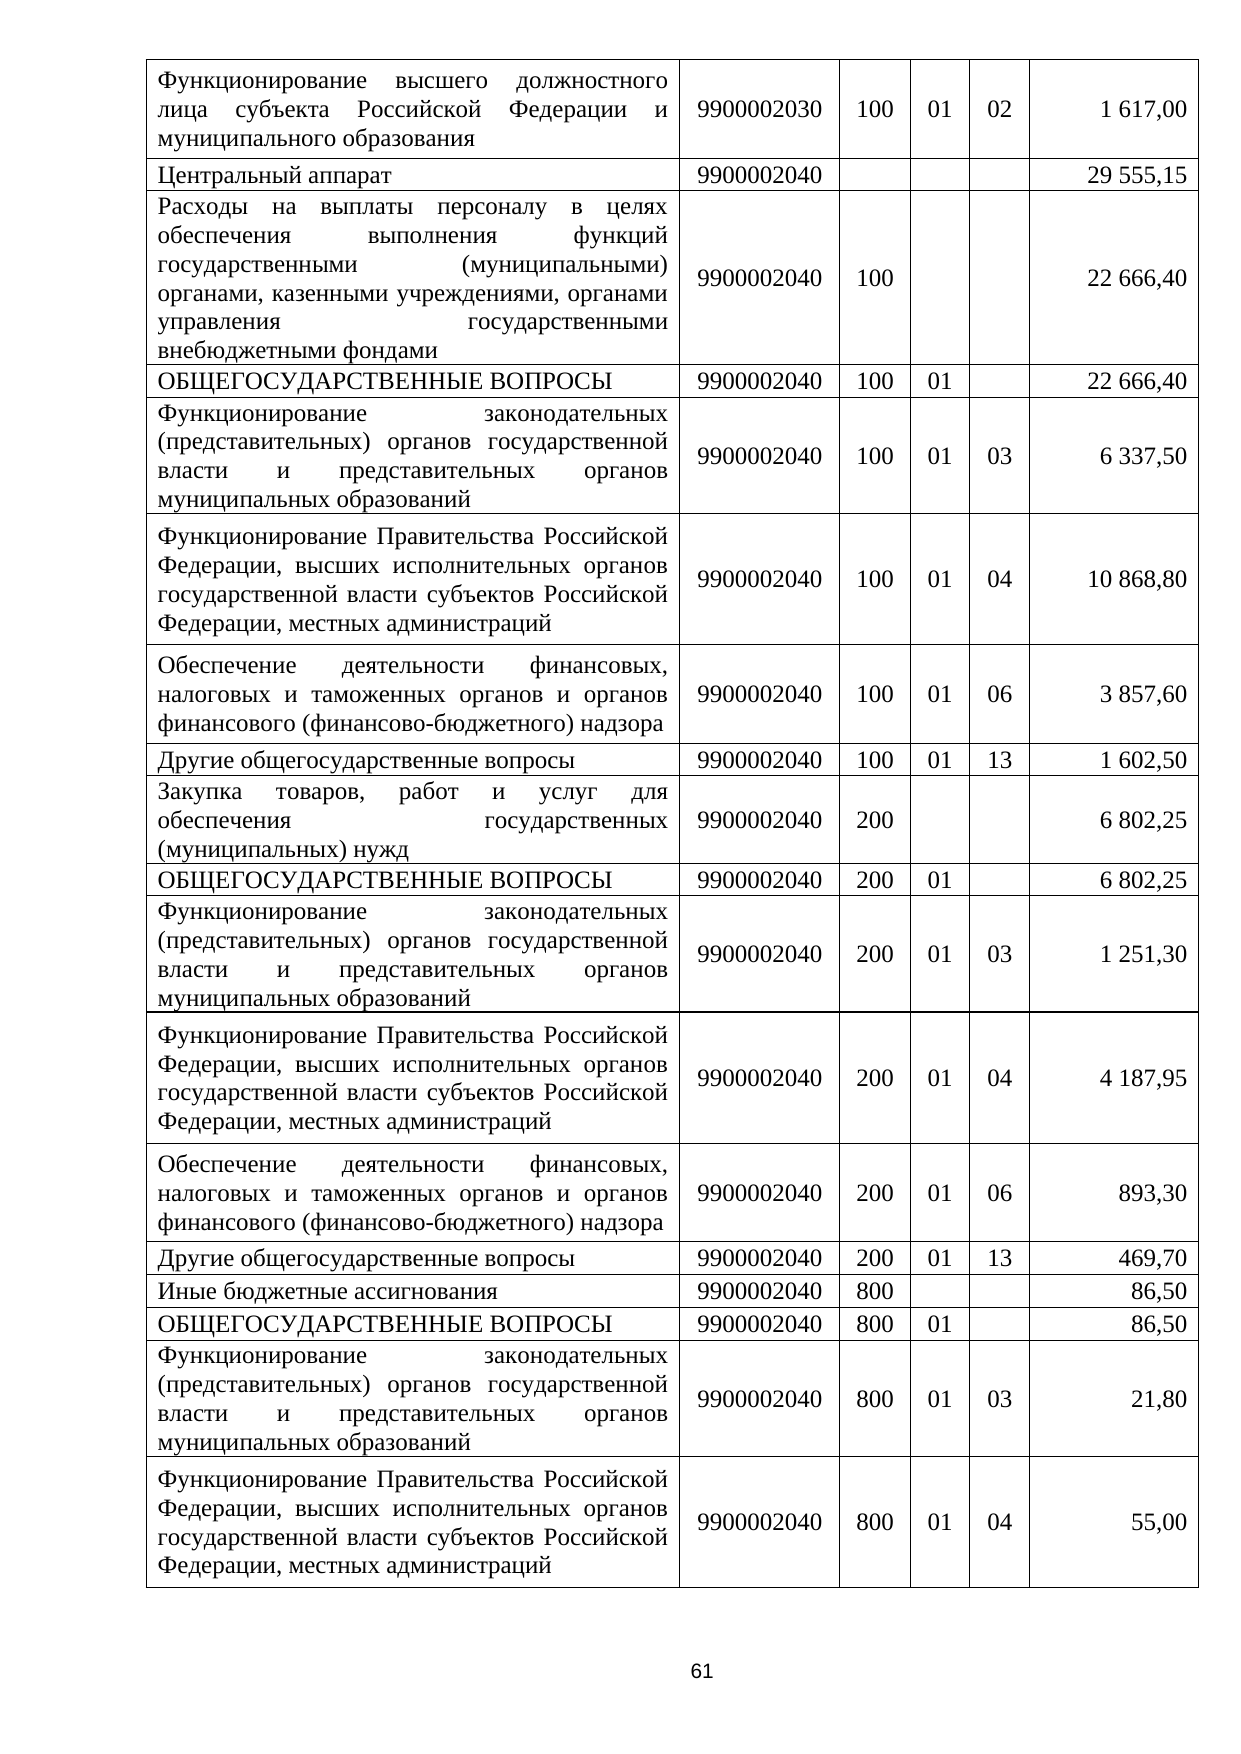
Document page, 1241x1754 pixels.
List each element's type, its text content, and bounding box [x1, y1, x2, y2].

table_cell ОБЩЕГОСУДАРСТВЕННЫЕ ВОПРОСЫ [147, 864, 679, 895]
table_cell 9900002040 [680, 1013, 839, 1143]
table_cell 9900002040 [680, 1341, 839, 1456]
table_cell [911, 159, 969, 190]
table_cell Другие общегосударственные вопросы [147, 744, 679, 775]
table_cell 13 [970, 744, 1029, 775]
table_cell 9900002040 [680, 1144, 839, 1241]
table_cell 800 [840, 1341, 910, 1456]
table_cell Функционирование Правительства Российской Федерации, высших исполнительных органов государственной власти субъектов Российской Федерации, местных администраций [147, 514, 679, 644]
table_cell 03 [970, 1341, 1029, 1456]
table_cell 6 337,50 [1030, 398, 1198, 513]
table_cell [970, 365, 1029, 397]
table_cell 13 [970, 1242, 1029, 1274]
table_cell 1 251,30 [1030, 896, 1198, 1011]
table_cell 9900002040 [680, 776, 839, 862]
table_cell 100 [840, 514, 910, 644]
table_cell [970, 159, 1029, 190]
table_cell ОБЩЕГОСУДАРСТВЕННЫЕ ВОПРОСЫ [147, 1308, 679, 1339]
table_cell Другие общегосударственные вопросы [147, 1242, 679, 1274]
table_cell 800 [840, 1308, 910, 1339]
table_cell 01 [911, 1242, 969, 1274]
table_cell 86,50 [1030, 1275, 1198, 1307]
table_cell 9900002040 [680, 896, 839, 1011]
table_cell [970, 1275, 1029, 1307]
table_cell 469,70 [1030, 1242, 1198, 1274]
table_cell 9900002030 [680, 60, 839, 157]
table_cell 100 [840, 191, 910, 364]
table_cell 01 [911, 1013, 969, 1143]
table_cell 01 [911, 1144, 969, 1241]
table_cell Центральный аппарат [147, 159, 679, 190]
table_cell 01 [911, 60, 969, 157]
table_cell 9900002040 [680, 645, 839, 742]
table_cell 800 [840, 1275, 910, 1307]
table_cell 22 666,40 [1030, 191, 1198, 364]
table_cell Обеспечение деятельности финансовых, налоговых и таможенных органов и органов финансового (финансово-бюджетного) надзора [147, 645, 679, 742]
table_cell 01 [911, 398, 969, 513]
table_cell 01 [911, 1341, 969, 1456]
table_cell [970, 191, 1029, 364]
table_cell 04 [970, 514, 1029, 644]
table_cell 100 [840, 645, 910, 742]
table_cell [970, 864, 1029, 895]
table_cell 200 [840, 1013, 910, 1143]
table_cell Функционирование законодательных (представительных) органов государственной власти и представительных органов муниципальных образований [147, 398, 679, 513]
table_cell 200 [840, 1242, 910, 1274]
table_cell Функционирование Правительства Российской Федерации, высших исполнительных органов государственной власти субъектов Российской Федерации, местных администраций [147, 1013, 679, 1143]
table_cell 100 [840, 744, 910, 775]
table_cell 6 802,25 [1030, 864, 1198, 895]
table_cell 10 868,80 [1030, 514, 1198, 644]
table_cell 6 802,25 [1030, 776, 1198, 862]
table_cell 01 [911, 744, 969, 775]
table_cell 9900002040 [680, 514, 839, 644]
table_cell 9900002040 [680, 744, 839, 775]
table_cell Функционирование законодательных (представительных) органов государственной власти и представительных органов муниципальных образований [147, 896, 679, 1011]
table_cell 200 [840, 864, 910, 895]
table_cell 9900002040 [680, 1457, 839, 1587]
table_cell 06 [970, 645, 1029, 742]
table_cell 01 [911, 365, 969, 397]
table_cell 9900002040 [680, 398, 839, 513]
table_cell 200 [840, 896, 910, 1011]
table_cell 1 617,00 [1030, 60, 1198, 157]
table_cell Обеспечение деятельности финансовых, налоговых и таможенных органов и органов финансового (финансово-бюджетного) надзора [147, 1144, 679, 1241]
table_cell ОБЩЕГОСУДАРСТВЕННЫЕ ВОПРОСЫ [147, 365, 679, 397]
table_cell 03 [970, 896, 1029, 1011]
table_cell 22 666,40 [1030, 365, 1198, 397]
table_cell 01 [911, 1308, 969, 1339]
table_cell 86,50 [1030, 1308, 1198, 1339]
table_cell 4 187,95 [1030, 1013, 1198, 1143]
table_cell [911, 191, 969, 364]
table_cell 06 [970, 1144, 1029, 1241]
table_cell 04 [970, 1013, 1029, 1143]
table_cell 03 [970, 398, 1029, 513]
table_cell 21,80 [1030, 1341, 1198, 1456]
table_cell 01 [911, 864, 969, 895]
table_cell Функционирование Правительства Российской Федерации, высших исполнительных органов государственной власти субъектов Российской Федерации, местных администраций [147, 1457, 679, 1587]
table_cell Функционирование высшего должностного лица субъекта Российской Федерации и муниципального образования [147, 60, 679, 157]
table_cell Функционирование законодательных (представительных) органов государственной власти и представительных органов муниципальных образований [147, 1341, 679, 1456]
table_cell 200 [840, 1144, 910, 1241]
table_cell Закупка товаров, работ и услуг для обеспечения государственных (муниципальных) нужд [147, 776, 679, 862]
table_cell 02 [970, 60, 1029, 157]
table_cell 1 602,50 [1030, 744, 1198, 775]
table_cell [970, 776, 1029, 862]
table_cell 01 [911, 896, 969, 1011]
table_cell 9900002040 [680, 191, 839, 364]
table_cell 800 [840, 1457, 910, 1587]
table_cell 04 [970, 1457, 1029, 1587]
table_cell [911, 776, 969, 862]
table_cell [840, 159, 910, 190]
table_cell 55,00 [1030, 1457, 1198, 1587]
table_cell 9900002040 [680, 365, 839, 397]
table_cell Иные бюджетные ассигнования [147, 1275, 679, 1307]
table_cell 9900002040 [680, 1242, 839, 1274]
table_cell 100 [840, 398, 910, 513]
table_cell 9900002040 [680, 864, 839, 895]
table_cell [911, 1275, 969, 1307]
table_cell 9900002040 [680, 159, 839, 190]
table_cell 01 [911, 645, 969, 742]
table_cell 9900002040 [680, 1275, 839, 1307]
table_cell 3 857,60 [1030, 645, 1198, 742]
table_cell 01 [911, 514, 969, 644]
table_cell 9900002040 [680, 1308, 839, 1339]
table_cell 100 [840, 60, 910, 157]
table_cell [970, 1308, 1029, 1339]
table_cell 200 [840, 776, 910, 862]
table_cell 893,30 [1030, 1144, 1198, 1241]
table_cell 100 [840, 365, 910, 397]
table_cell 01 [911, 1457, 969, 1587]
table_cell 29 555,15 [1030, 159, 1198, 190]
